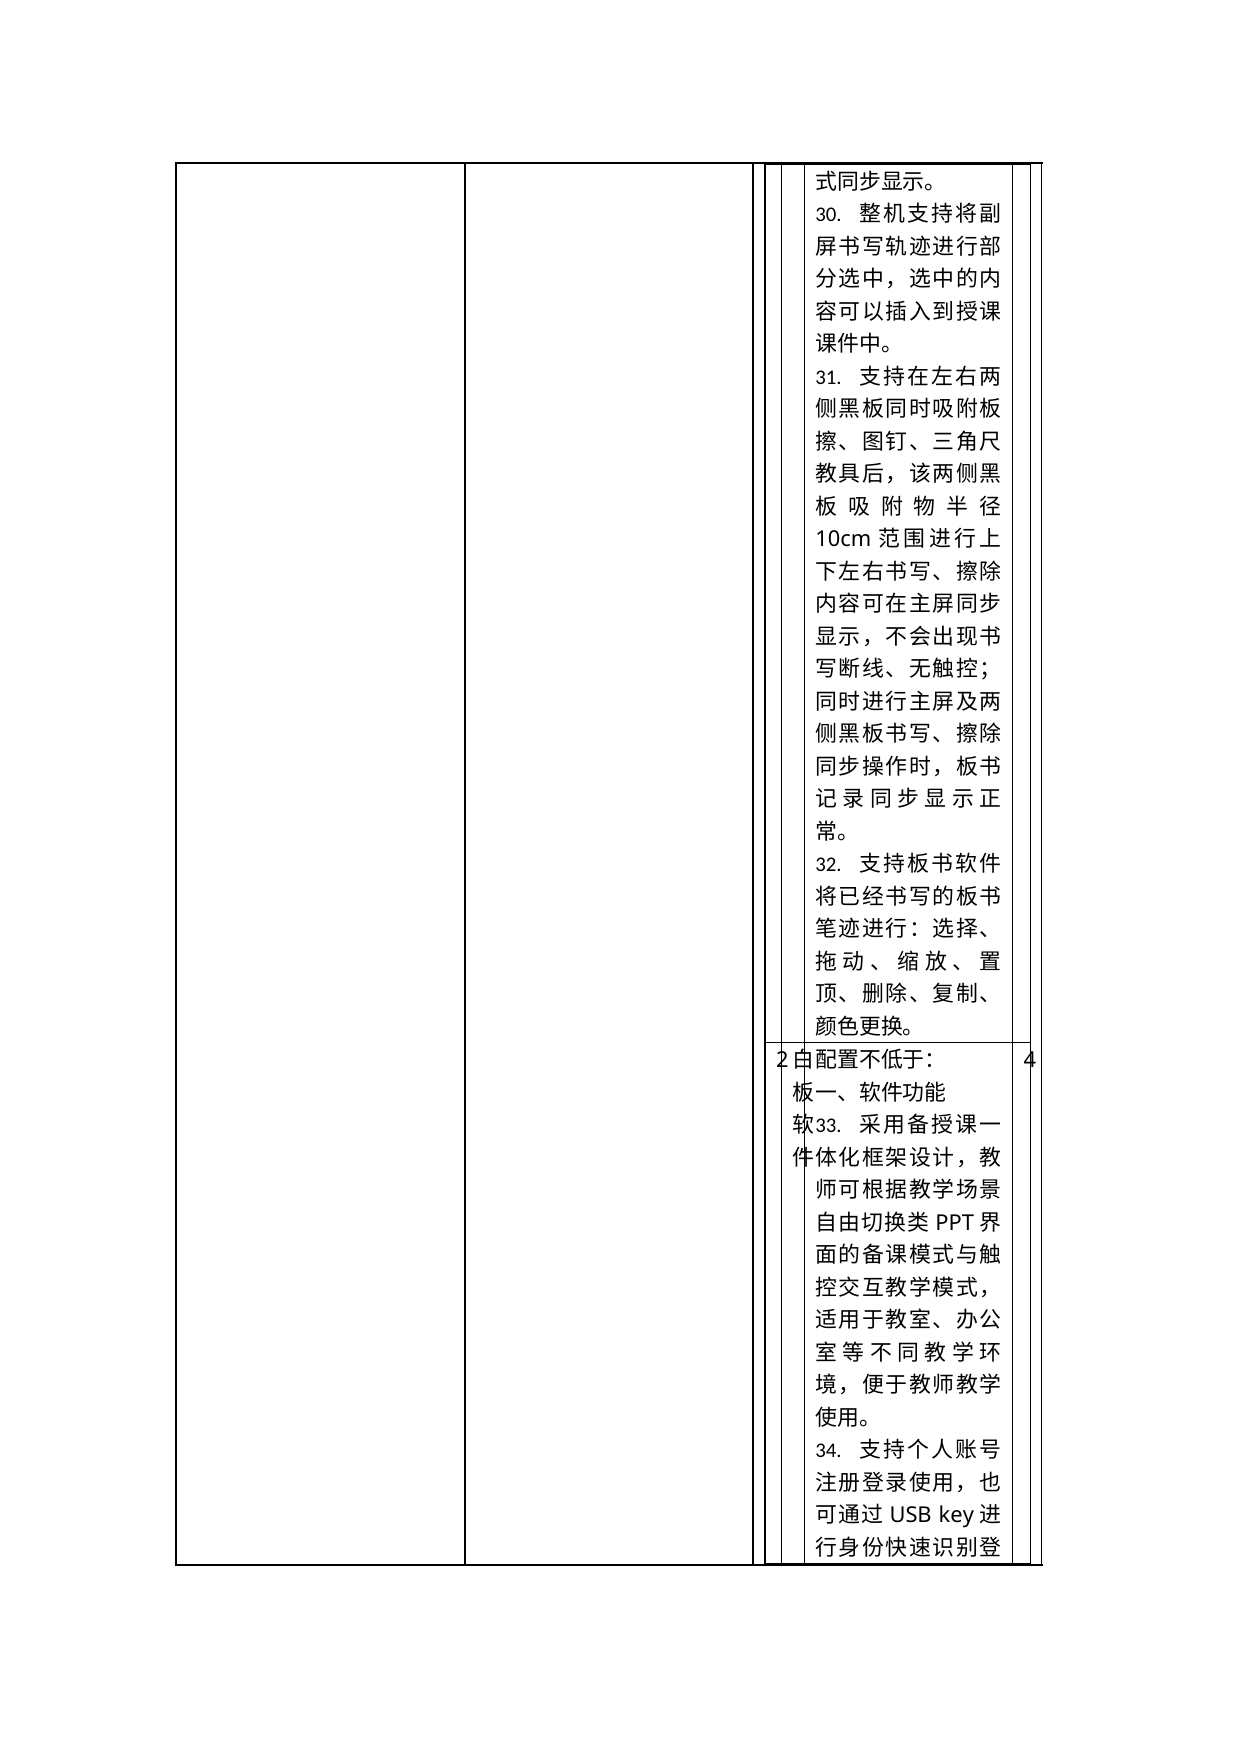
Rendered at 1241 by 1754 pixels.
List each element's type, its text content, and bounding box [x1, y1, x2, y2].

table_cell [805, 1043, 1012, 1563]
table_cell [766, 165, 781, 1042]
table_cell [782, 1043, 804, 1563]
table_cell 1 [177, 164, 464, 1564]
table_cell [1013, 165, 1030, 1042]
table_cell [1013, 1043, 1030, 1563]
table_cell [782, 165, 804, 1042]
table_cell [754, 164, 764, 1564]
table_cell [466, 164, 752, 1564]
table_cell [766, 1043, 781, 1563]
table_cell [805, 165, 1012, 1042]
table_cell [1031, 164, 1041, 1564]
